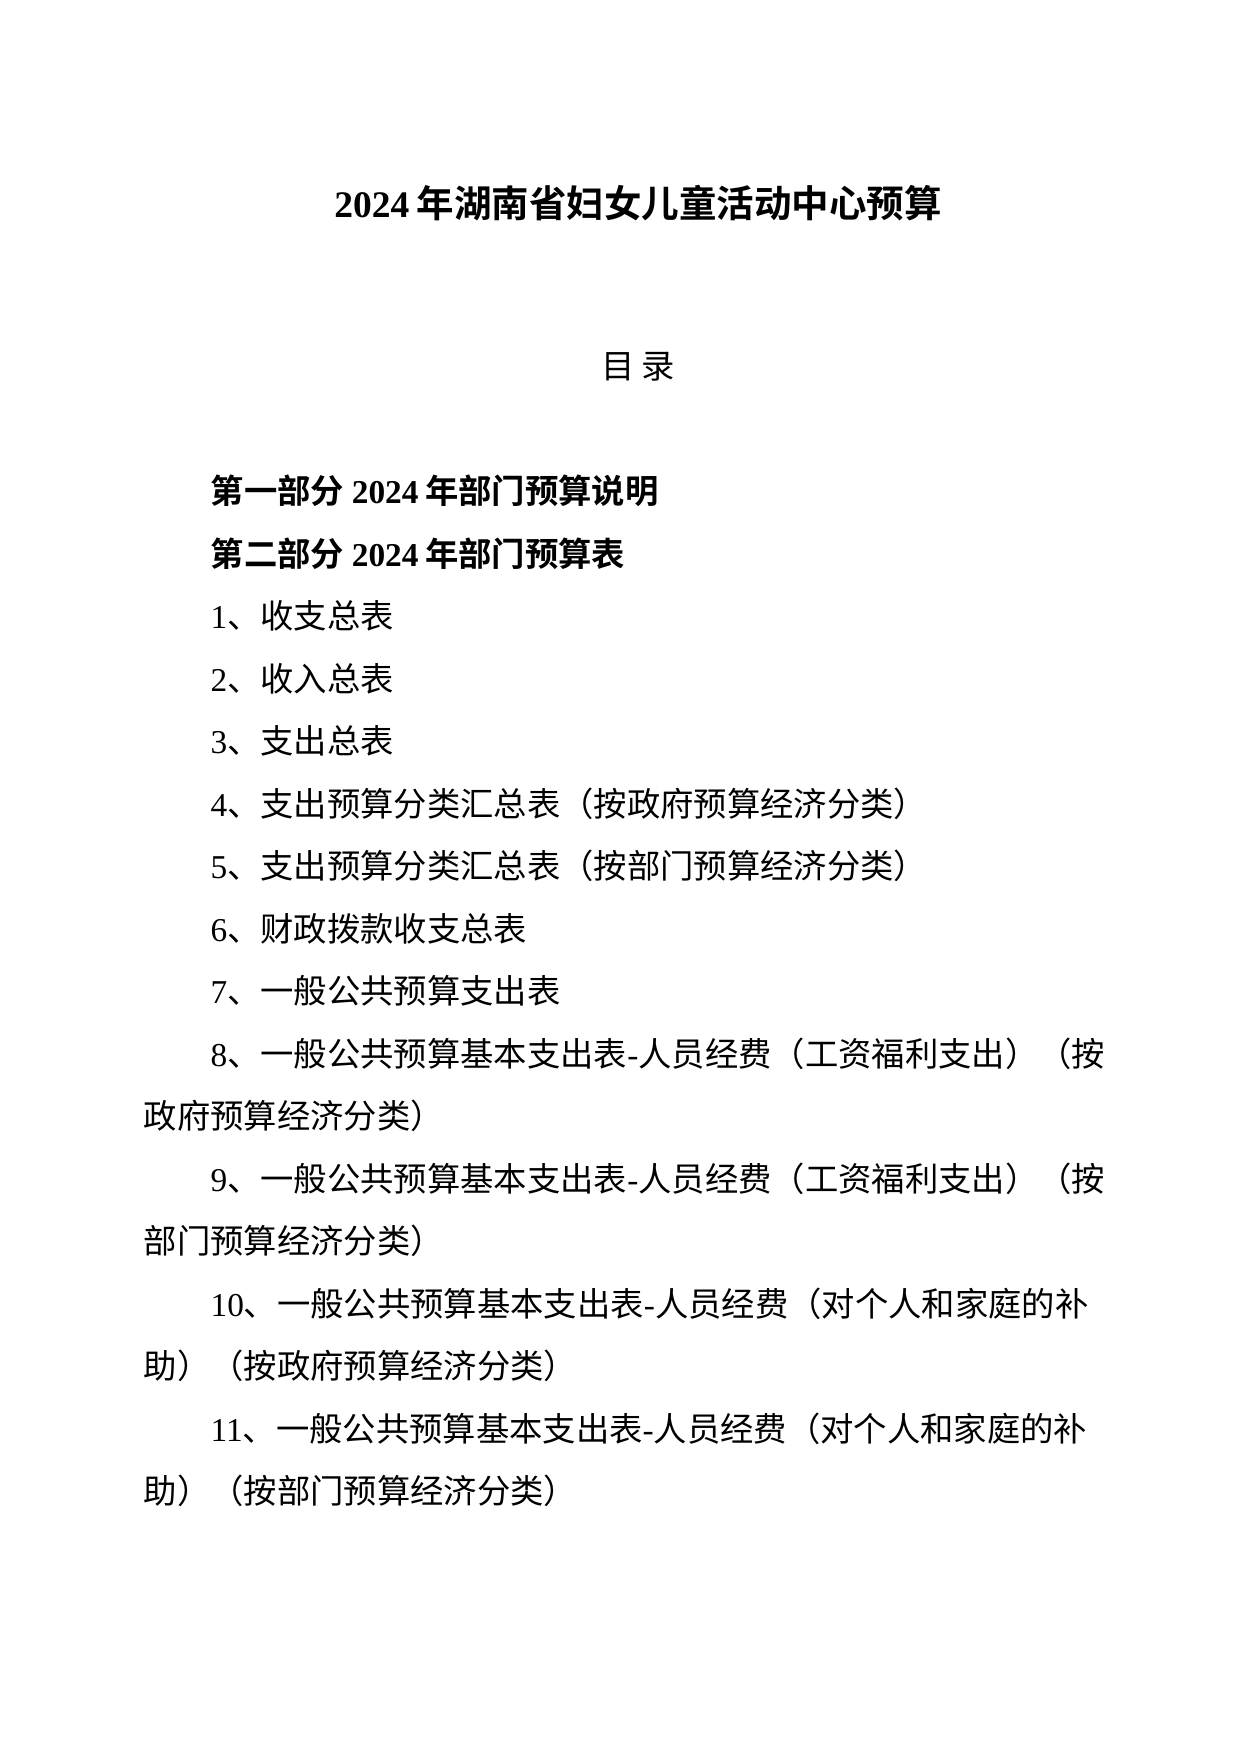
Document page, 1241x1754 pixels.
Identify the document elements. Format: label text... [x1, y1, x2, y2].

subtitle 2024年湖南省妇女儿童活动中心预算 [144, 173, 1132, 228]
text 9、一般公共预算基本支出表-人员经费（工资福利支出）（按部门预算经济分类） [144, 1141, 1132, 1266]
text 4、支出预算分类汇总表（按政府预算经济分类） [144, 766, 1132, 828]
text 10、一般公共预算基本支出表-人员经费（对个人和家庭的补助）（按政府预算经济分类） [144, 1266, 1132, 1391]
text 2、收入总表 [144, 641, 1132, 703]
text 6、财政拨款收支总表 [144, 891, 1132, 953]
text 11、一般公共预算基本支出表-人员经费（对个人和家庭的补助）（按部门预算经济分类） [144, 1391, 1132, 1516]
text 目 录 [144, 328, 1132, 391]
text 3、支出总表 [144, 703, 1132, 766]
text 7、一般公共预算支出表 [144, 953, 1132, 1016]
text 第一部分 2024年部门预算说明 [144, 453, 1132, 516]
text 8、一般公共预算基本支出表-人员经费（工资福利支出）（按政府预算经济分类） [144, 1016, 1132, 1141]
text 5、支出预算分类汇总表（按部门预算经济分类） [144, 828, 1132, 891]
text 第二部分 2024年部门预算表 [144, 516, 1132, 578]
text 1、收支总表 [144, 578, 1132, 641]
